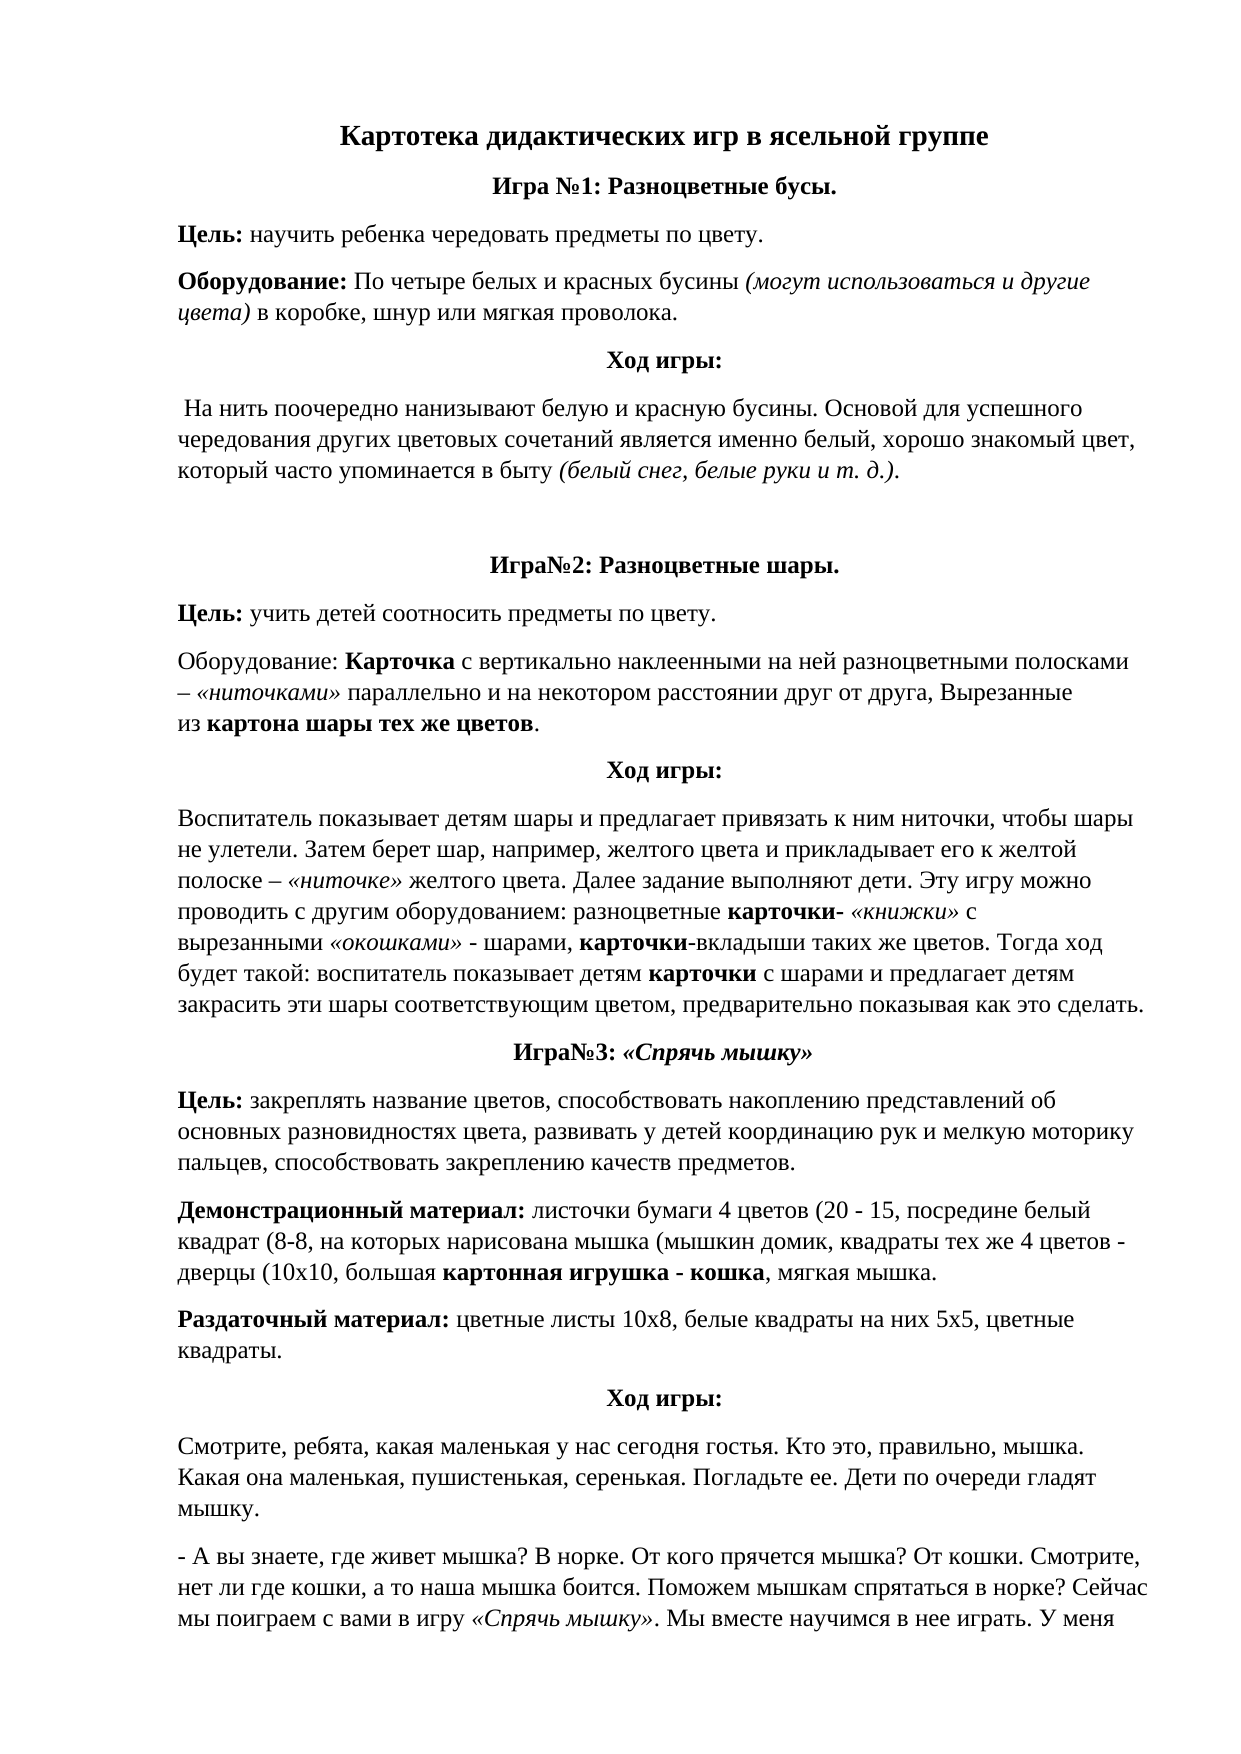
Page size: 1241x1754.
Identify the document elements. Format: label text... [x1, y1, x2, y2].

text Демонстрационный материал: листочки бумаги 4 цветов (20 - 15, посредине белый квадрат (8-8, на которых нарисована мышка (мышкин домик, квадраты тех же 4 цветов - дверцы (10х10, большая картонная игрушка - кошка, мягкая мышка. [177, 1195, 1152, 1286]
text Игра №1: Разноцветные бусы. [177, 171, 1152, 200]
text Игра№2: Разноцветные шары. [177, 550, 1152, 579]
text Игра№3: «Спрячь мышку» [177, 1037, 1152, 1066]
text Оборудование: По четыре белых и красных бусины (могут использоваться и другие цвета) в коробке, шнур или мягкая проволока. [177, 266, 1152, 326]
text Смотрите, ребята, какая маленькая у нас сегодня гостья. Кто это, правильно, мышка. Какая она маленькая, пушистенькая, серенькая. Погладьте ее. Дети по очереди гладят мышку. [177, 1431, 1152, 1522]
text Цель: закреплять название цветов, способствовать накоплению представлений об основных разновидностях цвета, развивать у детей координацию рук и мелкую моторику пальцев, способствовать закреплению качеств предметов. [177, 1085, 1152, 1176]
text Цель: научить ребенка чередовать предметы по цвету. [177, 219, 1152, 247]
text Ход игры: [177, 345, 1152, 374]
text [177, 1541, 1152, 1632]
text На нить поочередно нанизывают белую и красную бусины. Основой для успешного чередования других цветовых сочетаний является именно белый, хорошо знакомый цвет, который часто упоминается в быту (белый снег, белые руки и т. д.). [177, 393, 1152, 484]
text Цель: учить детей соотносить предметы по цвету. [177, 598, 1152, 627]
text Ход игры: [177, 1383, 1152, 1412]
text Раздаточный материал: цветные листы 10х8, белые квадраты на них 5х5, цветные квадраты. [177, 1304, 1152, 1364]
text Картотека дидактических игр в ясельной группе [177, 118, 1152, 152]
text Оборудование: Карточка с вертикально наклеенными на ней разноцветными полосками – «ниточками» параллельно и на некотором расстоянии друг от друга, Вырезанные из картона шары тех же цветов. [177, 646, 1152, 737]
text Ход игры: [177, 756, 1152, 784]
text Воспитатель показывает детям шары и предлагает привязать к ним ниточки, чтобы шары не улетели. Затем берет шар, например, желтого цвета и прикладывает его к желтой полоске – «ниточке» желтого цвета. Далее задание выполняют дети. Эту игру можно проводить с другим оборудованием: разноцветные карточки- «книжки» с вырезанными «окошками» - шарами, карточки-вкладыши таких же цветов. Тогда ход будет такой: воспитатель показывает детям карточки с шарами и предлагает детям закрасить эти шары соответствующим цветом, предварительно показывая как это сделать. [177, 803, 1152, 1018]
